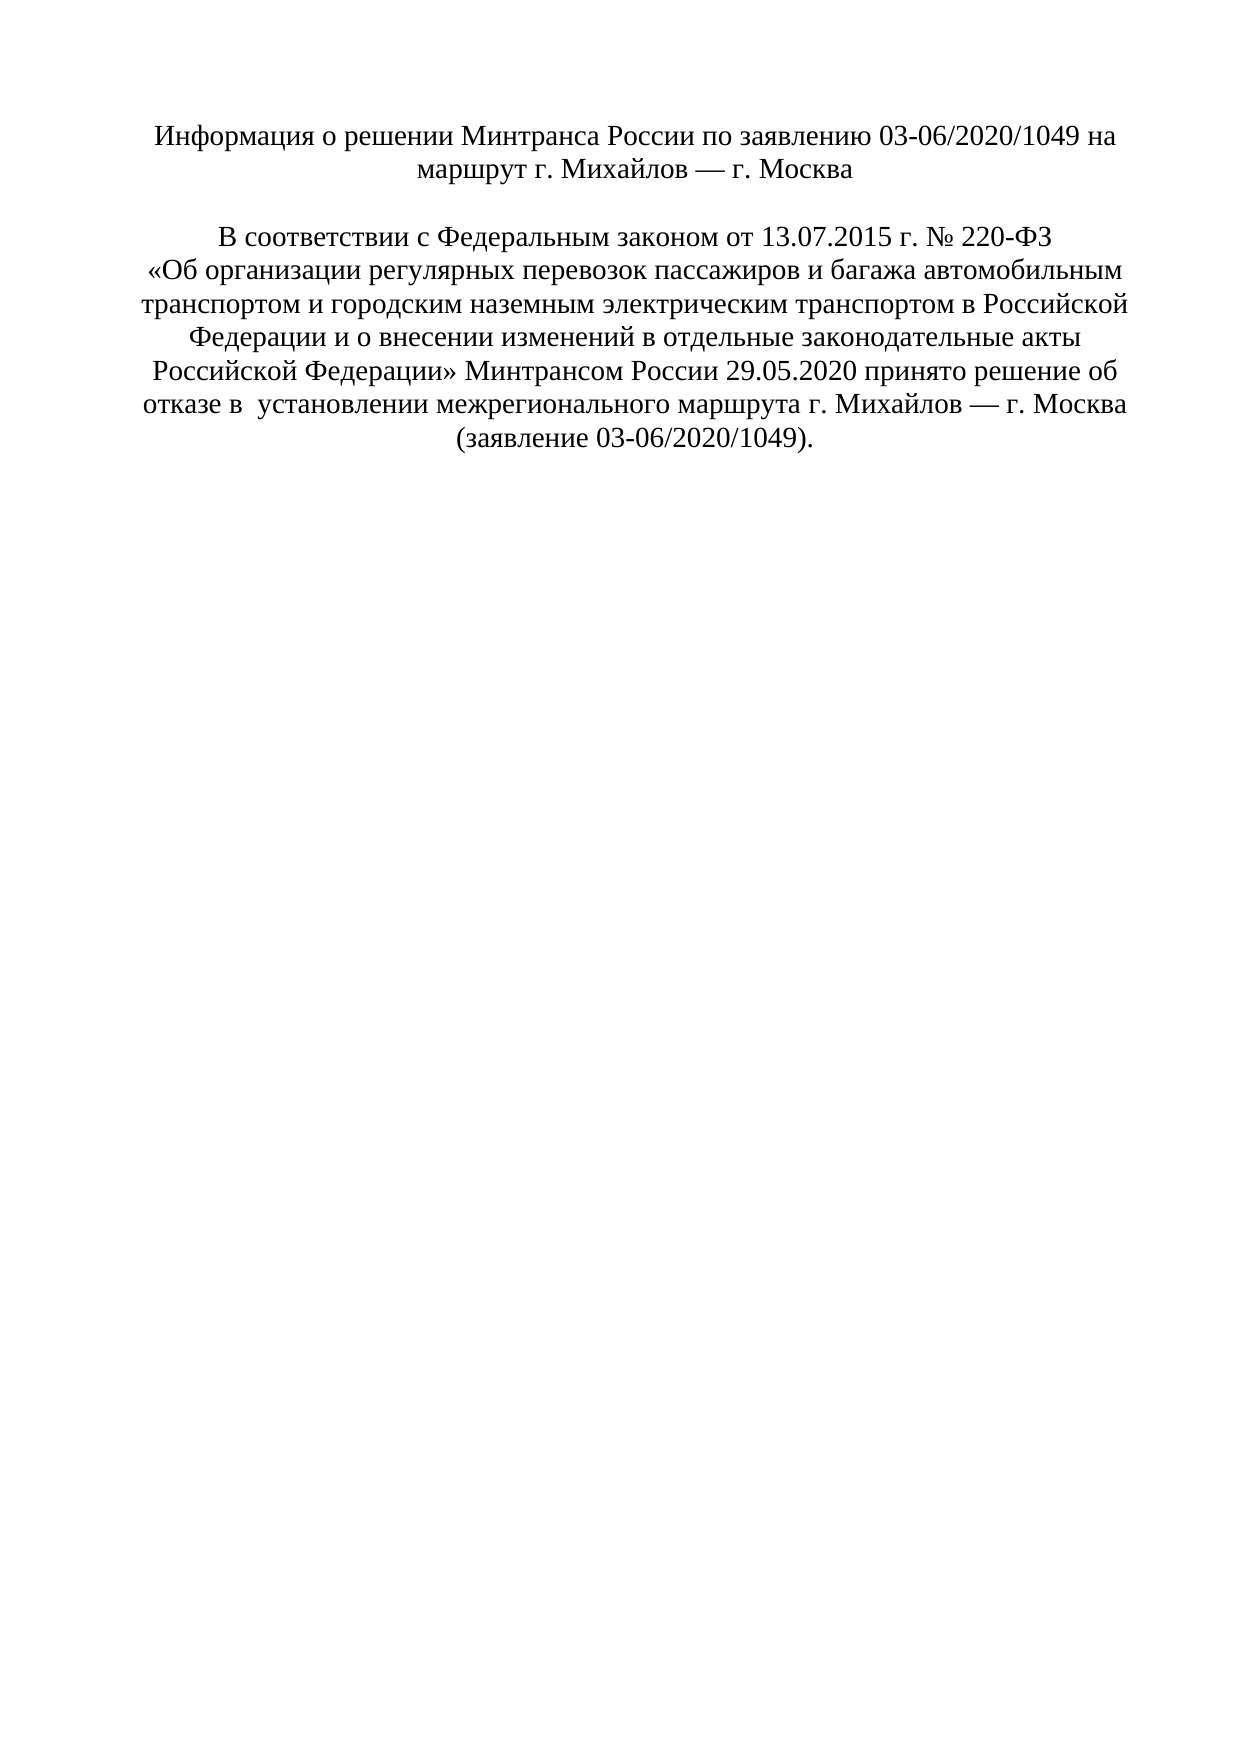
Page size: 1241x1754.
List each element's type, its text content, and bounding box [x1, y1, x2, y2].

text Информация о решении Минтранса России по заявлению 03-06/2020/1049 на маршрут г. Михайлов — г. Москва [118, 118, 1152, 185]
text В соответствии с Федеральным законом от 13.07.2015 г. № 220-ФЗ «Об организации регулярных перевозок пассажиров и багажа автомобильным транспортом и городским наземным электрическим транспортом в Российской Федерации и о внесении изменений в отдельные законодательные акты Российской Федерации» Минтрансом России 29.05.2020 принято решение об отказе в установлении межрегионального маршрута г. Михайлов — г. Москва (заявление 03-06/2020/1049). [118, 219, 1152, 453]
